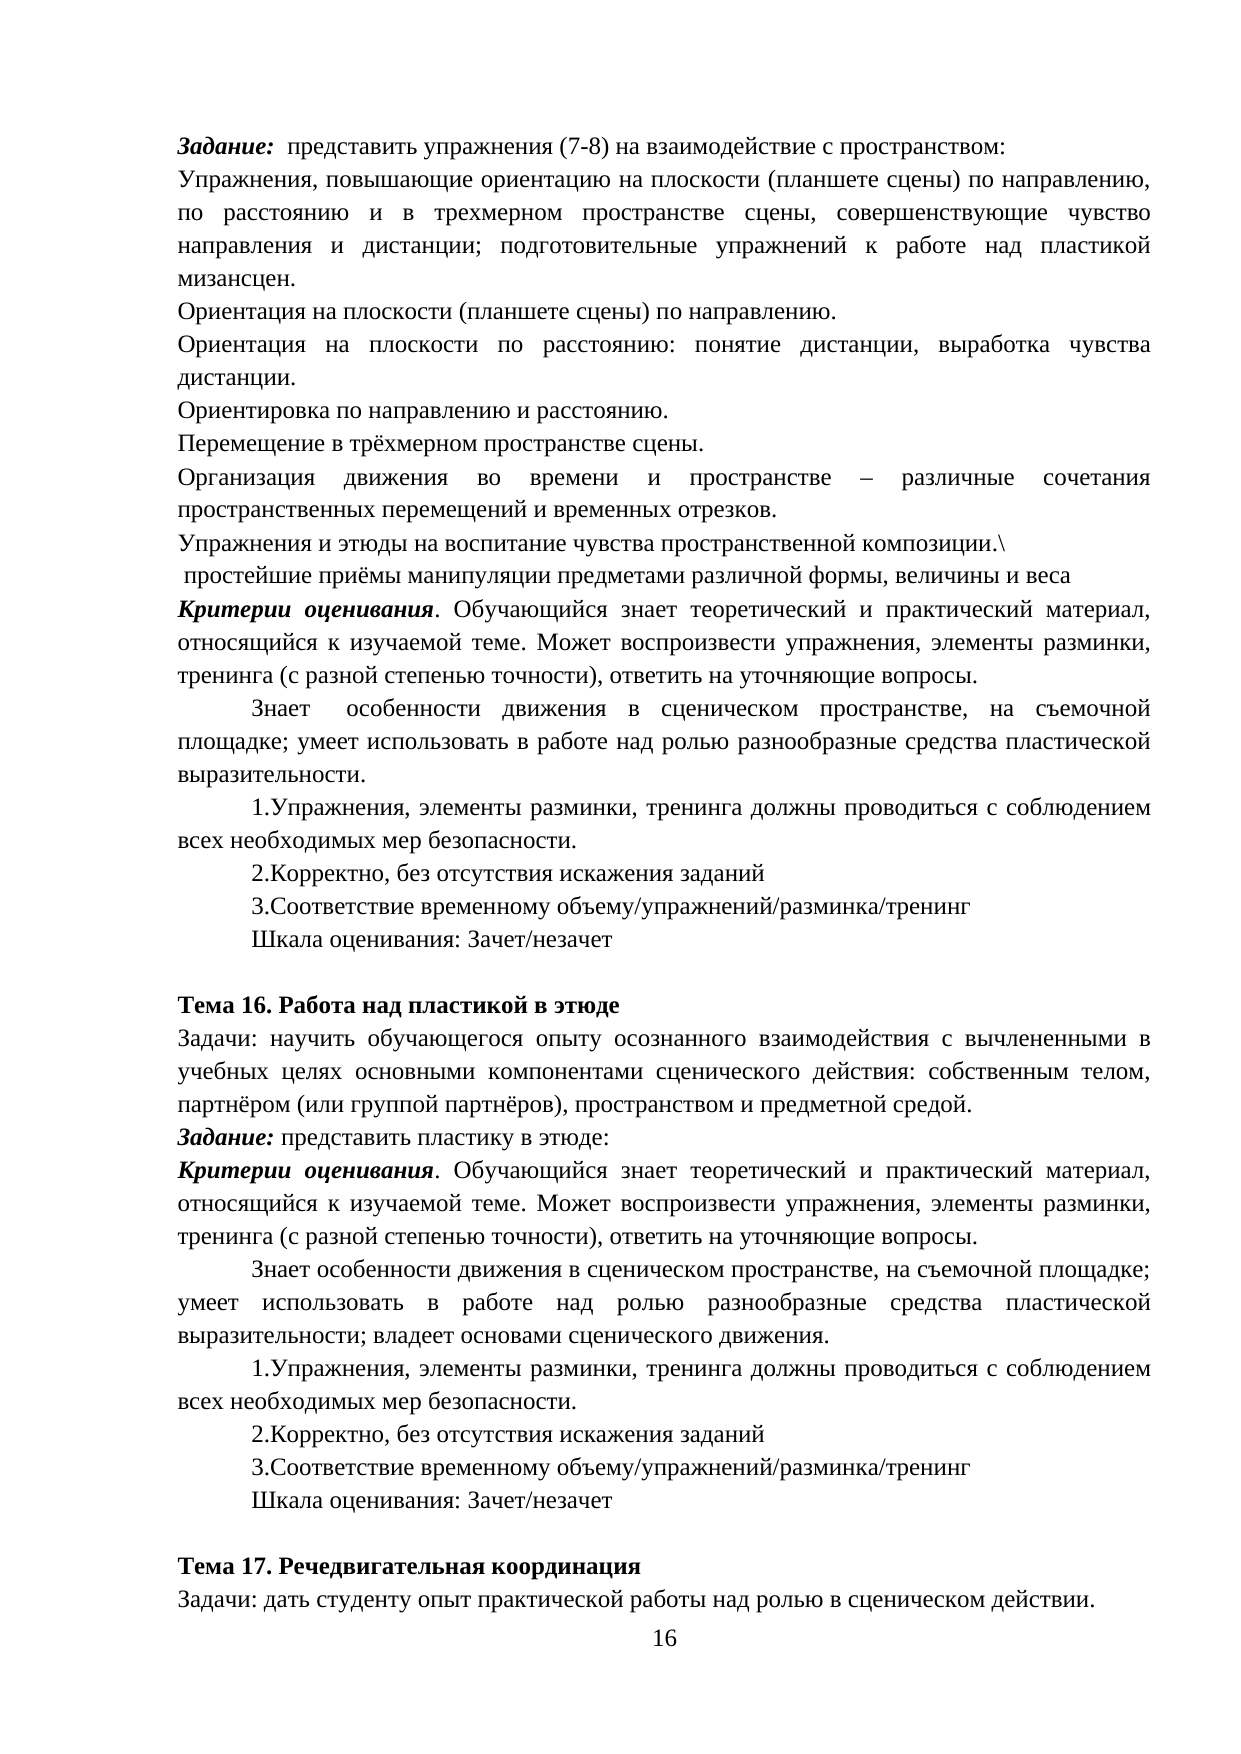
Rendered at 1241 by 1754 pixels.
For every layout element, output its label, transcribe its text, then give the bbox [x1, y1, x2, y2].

text простейшие приёмы манипуляции предметами различной формы, величины и веса [177, 561, 1152, 589]
text Ориентировка по направлению и расстоянию. [177, 396, 1152, 424]
text Задачи: научить обучающегося опыту осознанного взаимодействия с вычлененными в учебных целях основными компонентами сценического действия: собственным телом, партнёром (или группой партнёров), пространством и предметной средой. [177, 1023, 1152, 1118]
text Тема 17. Речедвигательная координация [177, 1551, 1152, 1580]
text Организация движения во времени и пространстве – различные сочетания пространственных перемещений и временных отрезков. [177, 462, 1152, 523]
text Перемещение в трёхмерном пространстве сцены. [177, 428, 1152, 457]
text Ориентация на плоскости по расстоянию: понятие дистанции, выработка чувства дистанции. [177, 329, 1152, 391]
text Знает особенности движения в сценическом пространстве, на съемочной площадке; умеет использовать в работе над ролью разнообразные средства пластической выразительности. [177, 693, 1152, 787]
text 3.Соответствие временному объему/упражнений/разминка/тренинг [177, 1452, 1152, 1481]
text 1.Упражнения, элементы разминки, тренинга должны проводиться с соблюдением всех необходимых мер безопасности. [177, 1353, 1152, 1415]
text 2.Корректно, без отсутствия искажения заданий [177, 1419, 1152, 1448]
text Задачи: дать студенту опыт практической работы над ролью в сценическом действии. [177, 1584, 1152, 1613]
text Шкала оценивания: Зачет/незачет [177, 924, 1152, 953]
text Тема 16. Работа над пластикой в этюде [177, 990, 1152, 1019]
text Упражнения и этюды на воспитание чувства пространственной композиции.\ [177, 528, 1152, 556]
text Ориентация на плоскости (планшете сцены) по направлению. [177, 296, 1152, 325]
text Задание: представить упражнения (7-8) на взаимодействие с пространством: [177, 131, 1152, 160]
text Шкала оценивания: Зачет/незачет [177, 1485, 1152, 1514]
text Задание: представить пластику в этюде: [177, 1122, 1152, 1151]
text Упражнения, повышающие ориентацию на плоскости (планшете сцены) по направлению, по расстоянию и в трехмерном пространстве сцены, совершенствующие чувство направления и дистанции; подготовительные упражнений к работе над пластикой мизансцен. [177, 164, 1152, 292]
text 3.Соответствие временному объему/упражнений/разминка/тренинг [177, 891, 1152, 919]
text 2.Корректно, без отсутствия искажения заданий [177, 858, 1152, 887]
text 1.Упражнения, элементы разминки, тренинга должны проводиться с соблюдением всех необходимых мер безопасности. [177, 792, 1152, 853]
